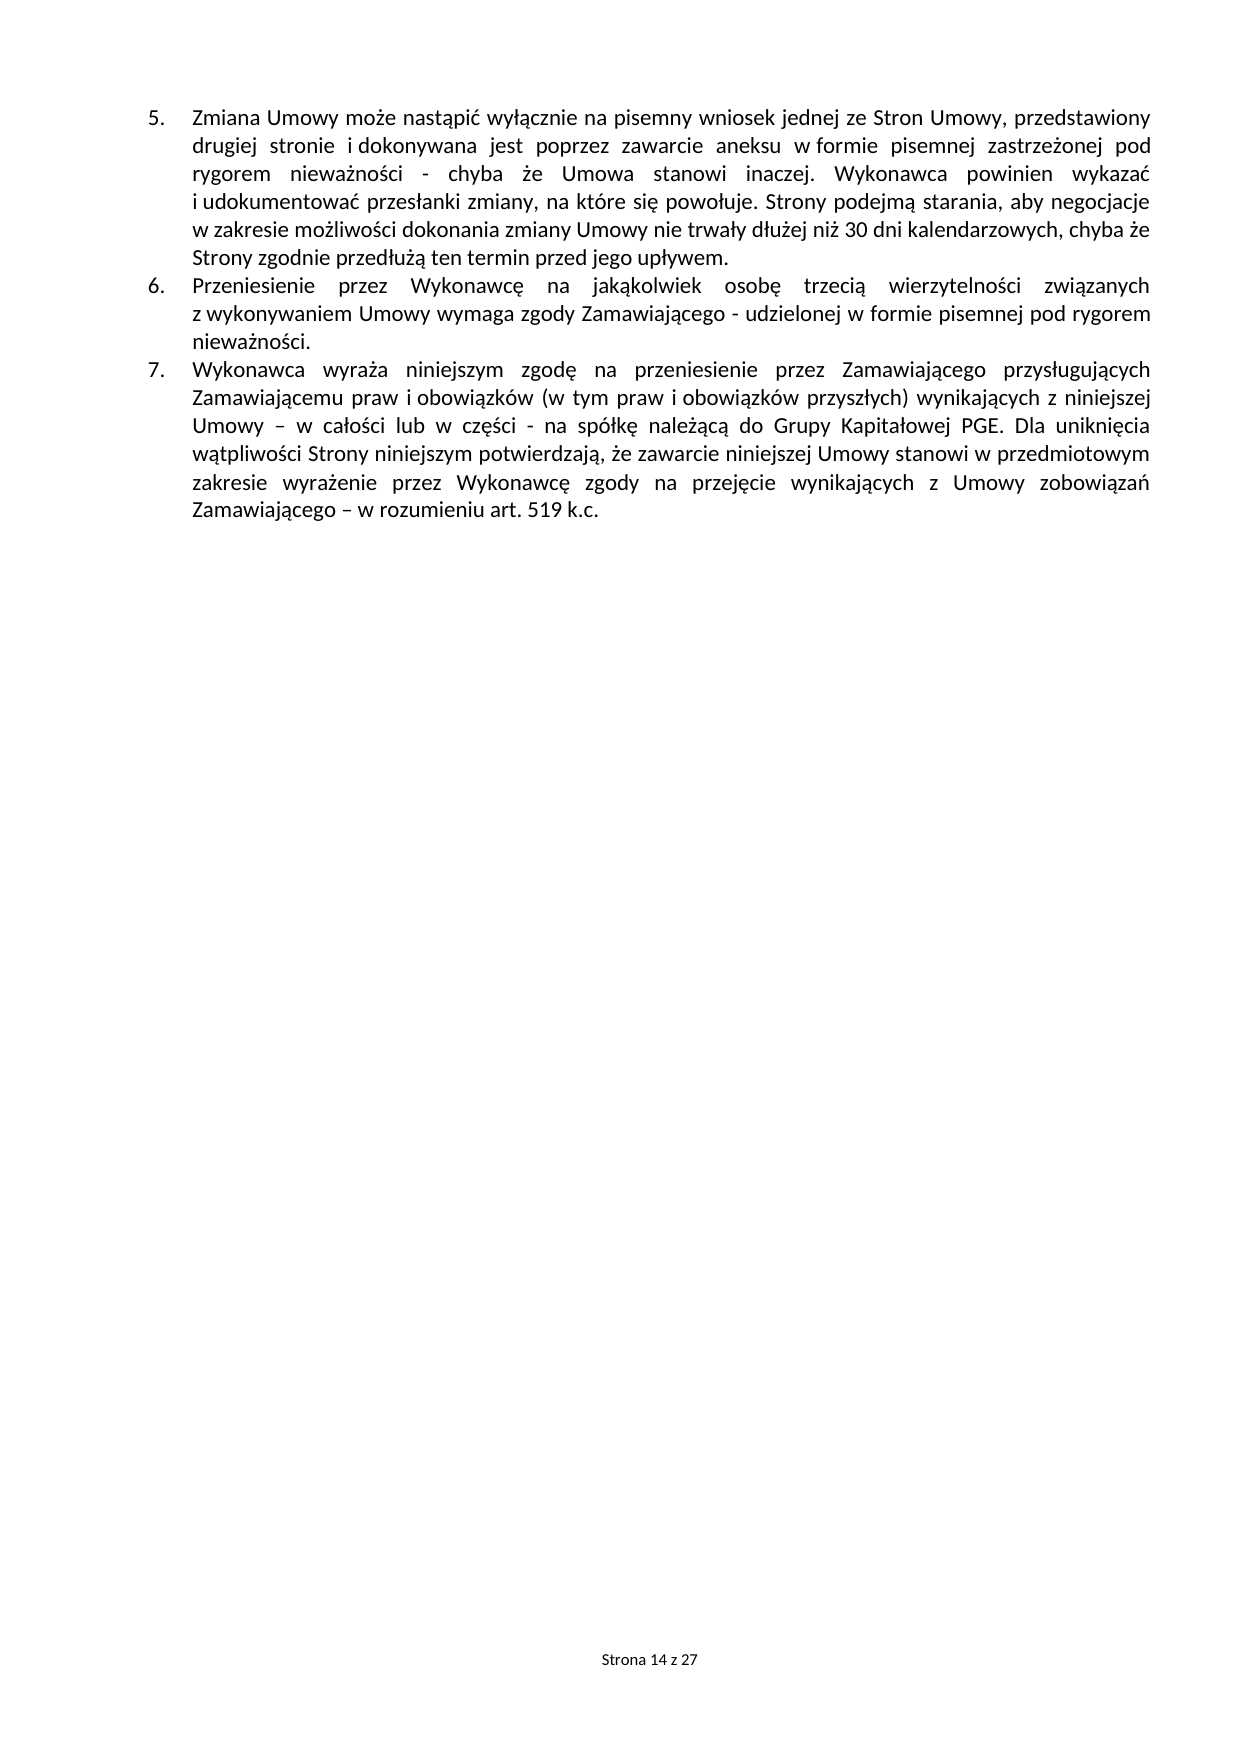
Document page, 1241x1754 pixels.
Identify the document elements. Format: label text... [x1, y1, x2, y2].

list Zmiana Umowy może nastąpić wyłącznie na pisemny wniosek jednej ze Stron Umowy, przedstawiony drugiej stronie i dokonywana jest poprzez zawarcie aneksu w formie pisemnej zastrzeżonej pod rygorem nieważności - chyba że Umowa stanowi inaczej. Wykonawca powinien wykazać i udokumentować przesłanki zmiany, na które się powołuje. Strony podejmą starania, aby negocjacje w zakresie możliwości dokonania zmiany Umowy nie trwały dłużej niż 30 dni kalendarzowych, chyba że Strony zgodnie przedłużą ten termin przed jego upływem. [148, 103, 1152, 271]
list Wykonawca wyraża niniejszym zgodę na przeniesienie przez Zamawiającego przysługujących Zamawiającemu praw i obowiązków (w tym praw i obowiązków przyszłych) wynikających z niniejszej Umowy – w całości lub w części - na spółkę należącą do Grupy Kapitałowej PGE. Dla uniknięcia wątpliwości Strony niniejszym potwierdzają, że zawarcie niniejszej Umowy stanowi w przedmiotowym zakresie wyrażenie przez Wykonawcę zgody na przejęcie wynikających z Umowy zobowiązań Zamawiającego – w rozumieniu art. 519 k.c. [148, 356, 1152, 524]
list Przeniesienie przez Wykonawcę na jakąkolwiek osobę trzecią wierzytelności związanych z wykonywaniem Umowy wymaga zgody Zamawiającego - udzielonej w formie pisemnej pod rygorem nieważności. [148, 271, 1152, 356]
